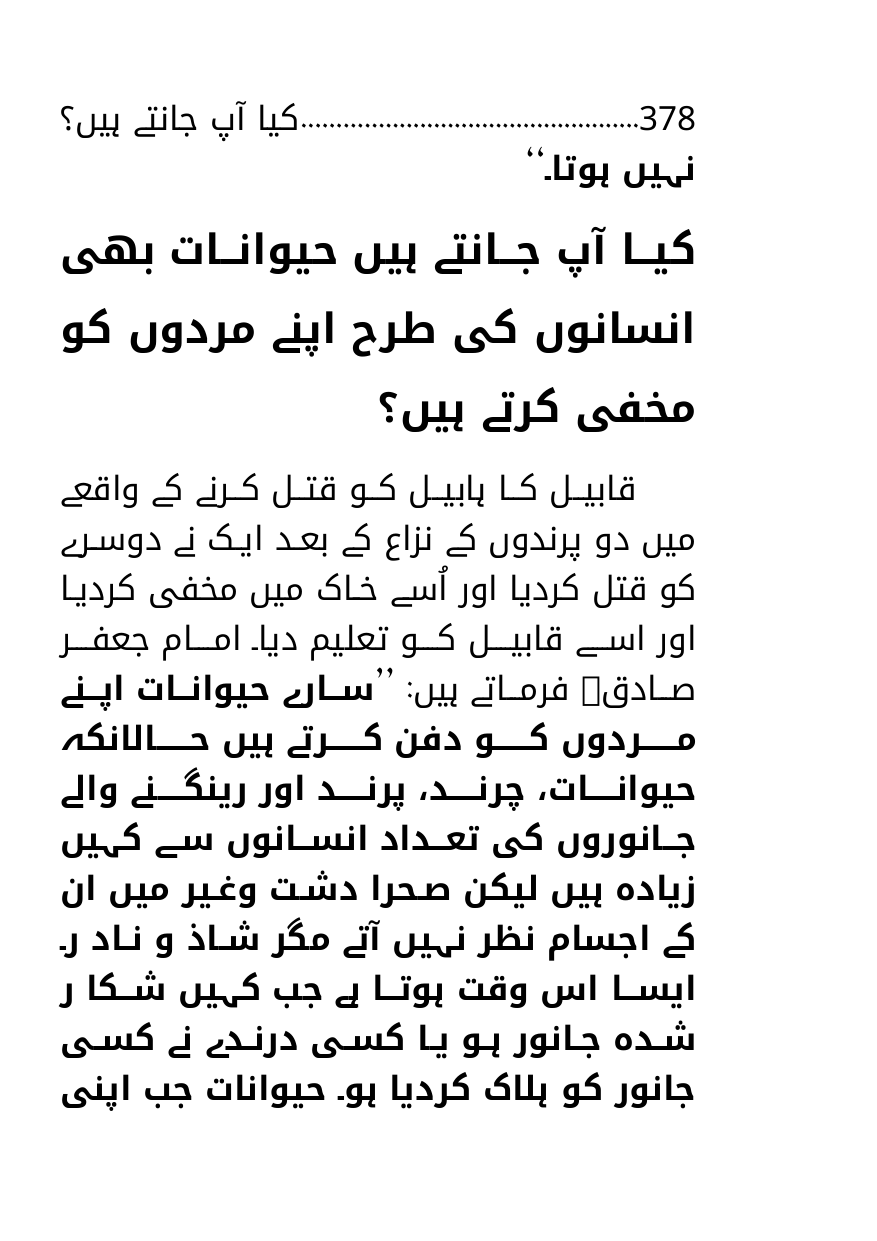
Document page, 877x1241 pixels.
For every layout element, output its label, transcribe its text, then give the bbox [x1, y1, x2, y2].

subtitle کیا آپ جانتے ہیں حیوانات بھی انسانوں کی طرح اپنے مردوں کو مخفی کرتے ہیں؟ [60, 211, 697, 448]
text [60, 461, 697, 1111]
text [60, 140, 697, 190]
